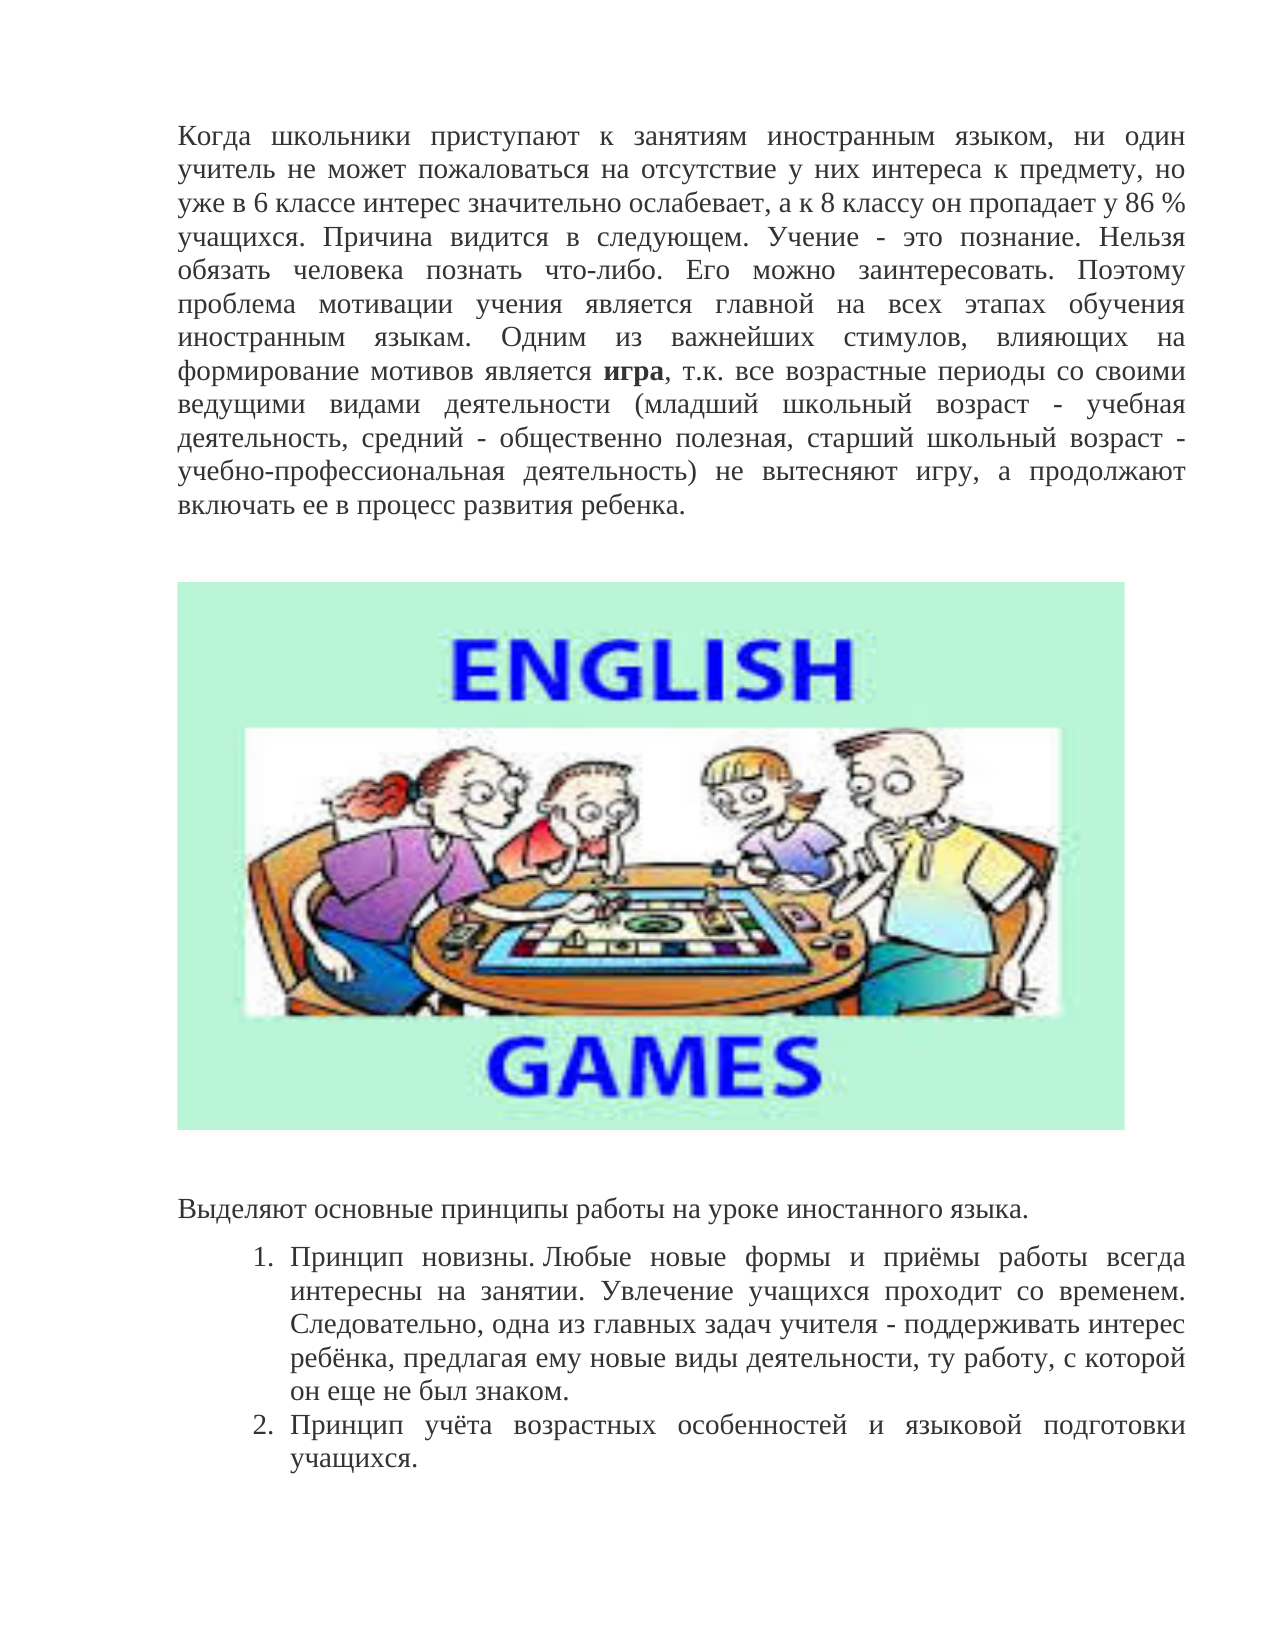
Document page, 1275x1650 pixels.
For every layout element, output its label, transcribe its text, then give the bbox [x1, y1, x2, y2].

text Психологи, изучая характер побудительных сил и их регуляции в учении, установили сложную структуру мотивационной сферы. Общеизвестно, что деятельности без мотива не бывает. Между тем при овладении иноязычной культурой важно, какие мотивы побуждают ученика к осуществлению деятельности. Задача педагога при формировании внутренней мотивации у учащихся состоит в том, чтобы ценным мотивам придать побуждающую силу, а неценные мотивы (антимотивы) - отодвинуть на задний план. С этой целью используются стимулы, т.е. внешние побудители определенной деятельности, задача которых - вызвать и усилить у школьника собственные мотивы деятельности. Формирование мотивов - это, прежде всего, создание условий и стимулов для появления внутренних побуждений к учению, осознание их самими учащимися и дальнейшего саморазвития мотивационной сферы. Главной целью обучения иностранным языкам в школе является развитие коммуникативной компетенции, развитие личности ребенка, желающей и способной к участию в межкультурном общении на иностранном языке и в дальнейшем способной к самосовершенствованию. Но качество достижения цели зависит, прежде всего, от побуждения и потребностей индивида, его мотивации. Именно мотивация вызывает целенаправленную активность, определяет выбор средств и приемов, их упорядочение для достижения цели. Когда школьники приступают к занятиям иностранным языком, ни один учитель не может пожаловаться на отсутствие у них интереса к предмету, но уже в 6 классе интерес значительно ослабевает, а к 8 классу он пропадает у 86 % учащихся. Причина видится в следующем. Учение - это познание. Нельзя обязать человека познать что-либо. Его можно заинтересовать. Поэтому проблема мотивации учения является главной на всех этапах обучения иностранным языкам. Одним из важнейших стимулов, влияющих на формирование мотивов является игра, т.к. все возрастные периоды со своими ведущими видами деятельности (младший школьный возраст - учебная деятельность, средний - общественно полезная, старший школьный возраст - учебно-профессиональная деятельность) не вытесняют игру, а продолжают включать ее в процесс развития ребенка. [177, 319, 1186, 521]
text Выделяют основные принципы работы на уроке иностанного языка. [177, 1191, 1186, 1225]
picture [177, 582, 1125, 1130]
list Принцип новизны. Любые новые формы и приёмы работы всегда интересны на занятии. Увлечение учащихся проходит со временем. Следовательно, одна из главных задач учителя - поддерживать интерес ребёнка, предлагая ему новые виды деятельности, ту работу, с которой он еще не был знаком. [252, 1239, 1186, 1407]
list Принцип учёта возрастных особенностей и языковой подготовки учащихся. [252, 1407, 1186, 1474]
